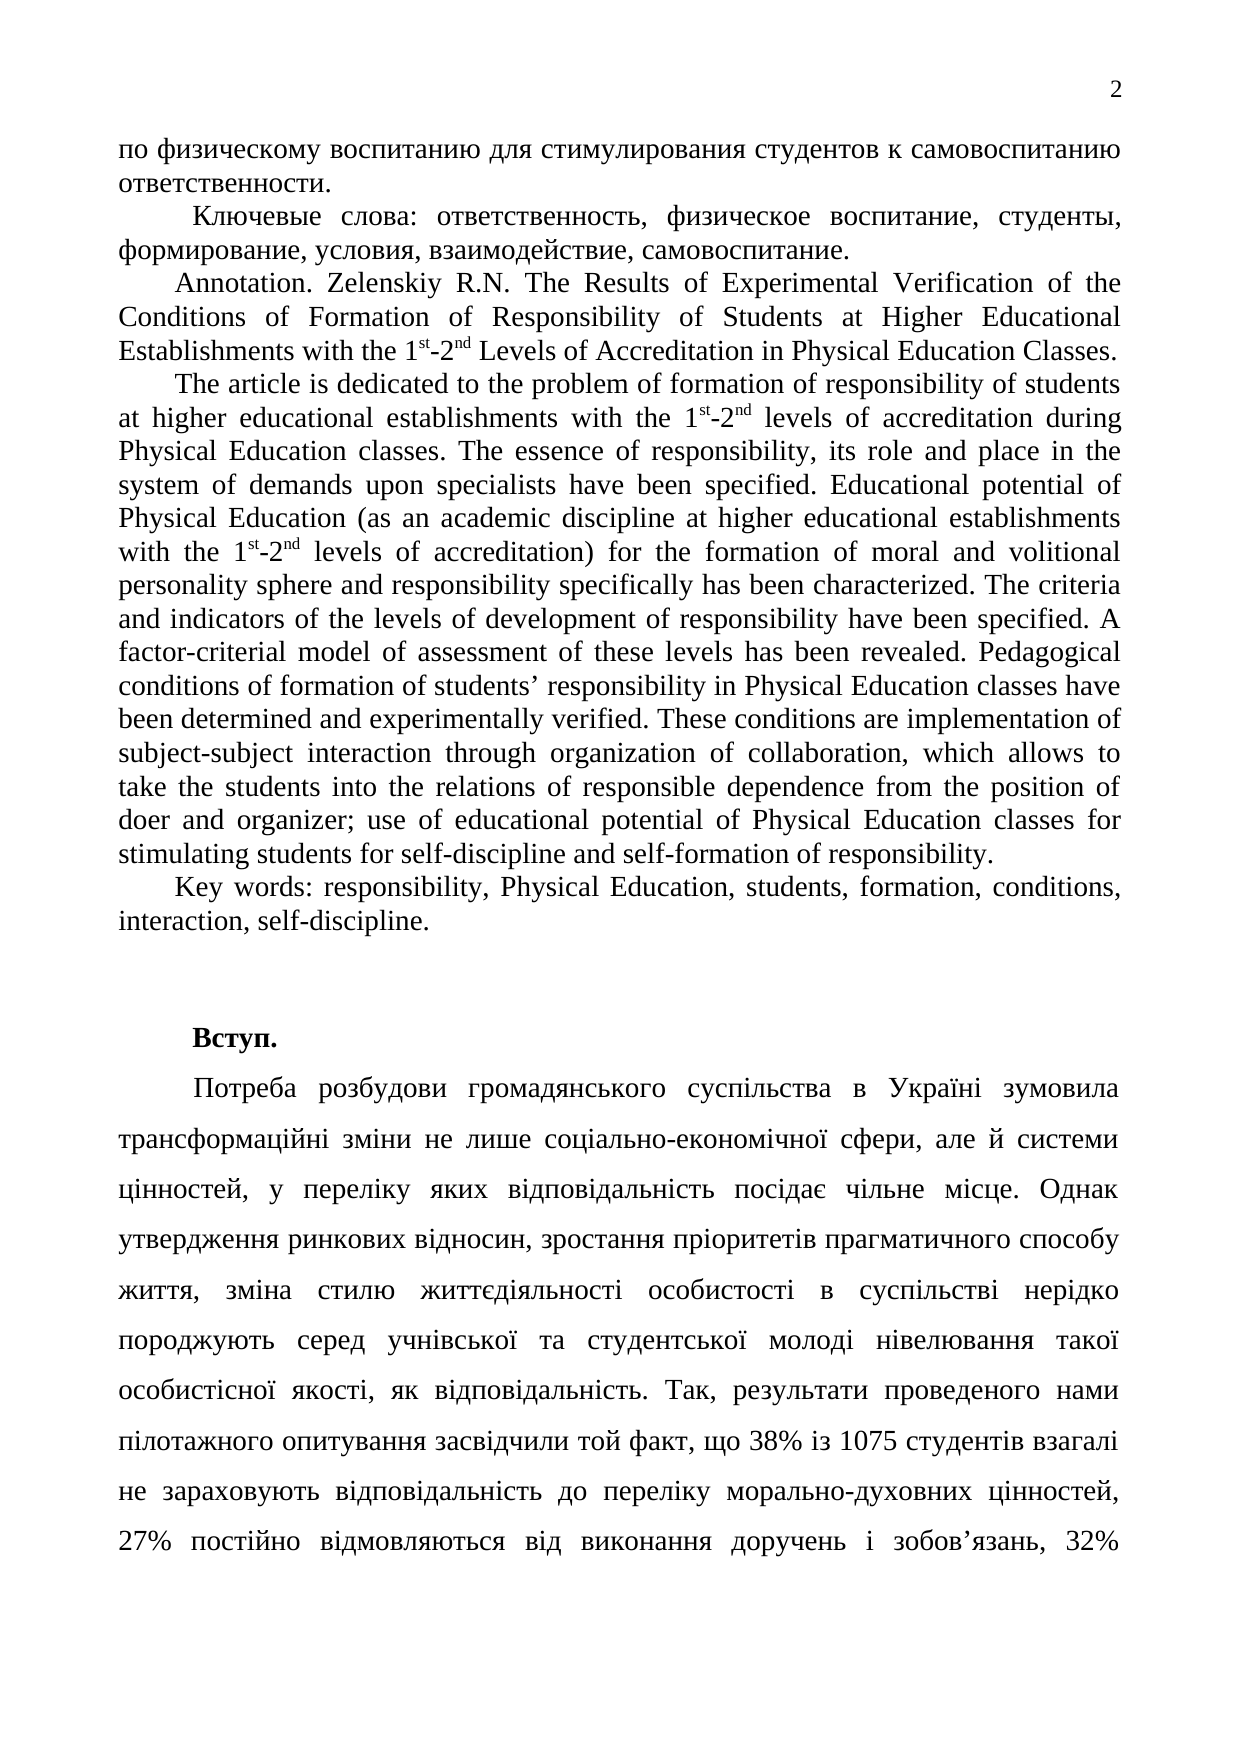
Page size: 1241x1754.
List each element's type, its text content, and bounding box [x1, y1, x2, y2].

text Вступ. [118, 1020, 1122, 1054]
text Ключевые слова: ответственность, физическое воспитание, студенты, формирование, условия, взаимодействие, самовоспитание. [118, 198, 1122, 266]
text Annotation. Zelenskiy R.N. The Results of Experimental Verification of the Conditions of Formation of Responsibility of Students at Higher Educational Establishments with the 1st-2nd Levels of Accreditation in Physical Education Classes. [118, 266, 1122, 366]
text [118, 131, 1122, 198]
text The article is dedicated to the problem of formation of responsibility of students at higher educational establishments with the 1st-2nd levels of accreditation during Physical Education classes. The essence of responsibility, its role and place in the system of demands upon specialists have been specified. Educational potential of Physical Education (as an academic discipline at higher educational establishments with the 1st-2nd levels of accreditation) for the formation of moral and volitional personality sphere and responsibility specifically has been characterized. The criteria and indicators of the levels of development of responsibility have been specified. A factor-criterial model of assessment of these levels has been revealed. Pedagogical conditions of formation of students’ responsibility in Physical Education classes have been determined and experimentally verified. These conditions are implementation of subject-subject interaction through organization of collaboration, which allows to take the students into the relations of responsible dependence from the position of doer and organizer; use of educational potential of Physical Education classes for stimulating students for self-discipline and self-formation of responsibility. [118, 366, 1122, 869]
text Key words: responsibility, Physical Education, students, formation, conditions, interaction, self-discipline. [118, 869, 1122, 936]
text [118, 1071, 1120, 1557]
